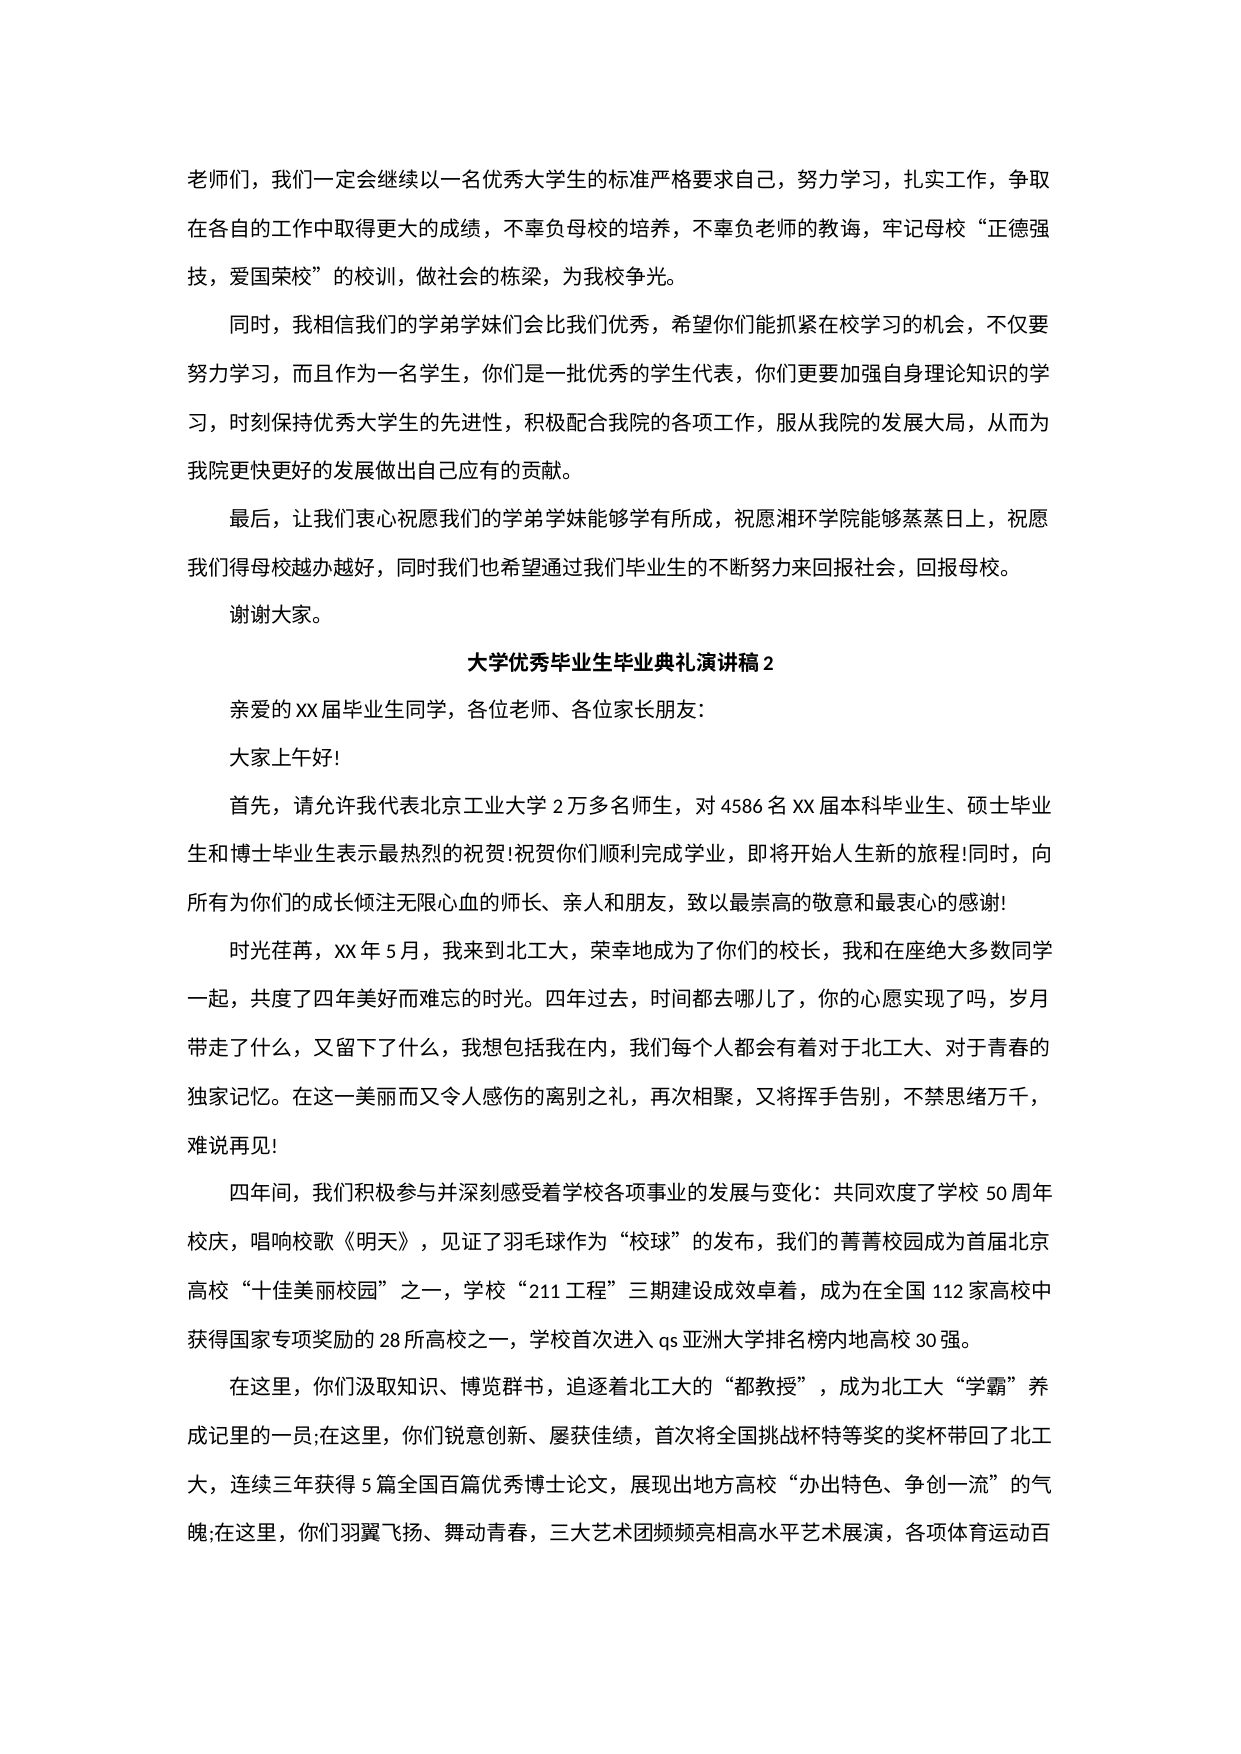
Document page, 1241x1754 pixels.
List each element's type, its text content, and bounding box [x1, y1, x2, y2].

text 时光荏苒，XX年5月，我来到北工大，荣幸地成为了你们的校长，我和在座绝大多数同学一起，共度了四年美好而难忘的时光。四年过去，时间都去哪儿了，你的心愿实现了吗，岁月带走了什么，又留下了什么，我想包括我在内，我们每个人都会有着对于北工大、对于青春的独家记忆。在这一美丽而又令人感伤的离别之礼，再次相聚，又将挥手告别，不禁思绪万千，难说再见! [187, 933, 1053, 1160]
text 四年间，我们积极参与并深刻感受着学校各项事业的发展与变化：共同欢度了学校50周年校庆，唱响校歌《明天》，见证了羽毛球作为“校球”的发布，我们的菁菁校园成为首届北京高校“十佳美丽校园”之一，学校“211工程”三期建设成效卓着，成为在全国112家高校中获得国家专项奖励的28所高校之一，学校首次进入qs亚洲大学排名榜内地高校30强。 [187, 1175, 1053, 1354]
text 大学优秀毕业生毕业典礼演讲稿2 [187, 645, 1053, 677]
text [187, 1369, 1053, 1548]
text 同时，我相信我们的学弟学妹们会比我们优秀，希望你们能抓紧在校学习的机会，不仅要努力学习，而且作为一名学生，你们是一批优秀的学生代表，你们更要加强自身理论知识的学习，时刻保持优秀大学生的先进性，积极配合我院的各项工作，服从我院的发展大局，从而为我院更快更好的发展做出自己应有的贡献。 [187, 307, 1053, 486]
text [187, 162, 1053, 292]
text 亲爱的XX届毕业生同学，各位老师、各位家长朋友： [187, 692, 1053, 725]
text 谢谢大家。 [187, 597, 1053, 630]
text 最后，让我们衷心祝愿我们的学弟学妹能够学有所成，祝愿湘环学院能够蒸蒸日上，祝愿我们得母校越办越好，同时我们也希望通过我们毕业生的不断努力来回报社会，回报母校。 [187, 501, 1053, 582]
text 大家上午好! [187, 740, 1053, 773]
text 首先，请允许我代表北京工业大学2万多名师生，对4586名XX届本科毕业生、硕士毕业生和博士毕业生表示最热烈的祝贺!祝贺你们顺利完成学业，即将开始人生新的旅程!同时，向所有为你们的成长倾注无限心血的师长、亲人和朋友，致以最崇高的敬意和最衷心的感谢! [187, 788, 1053, 918]
